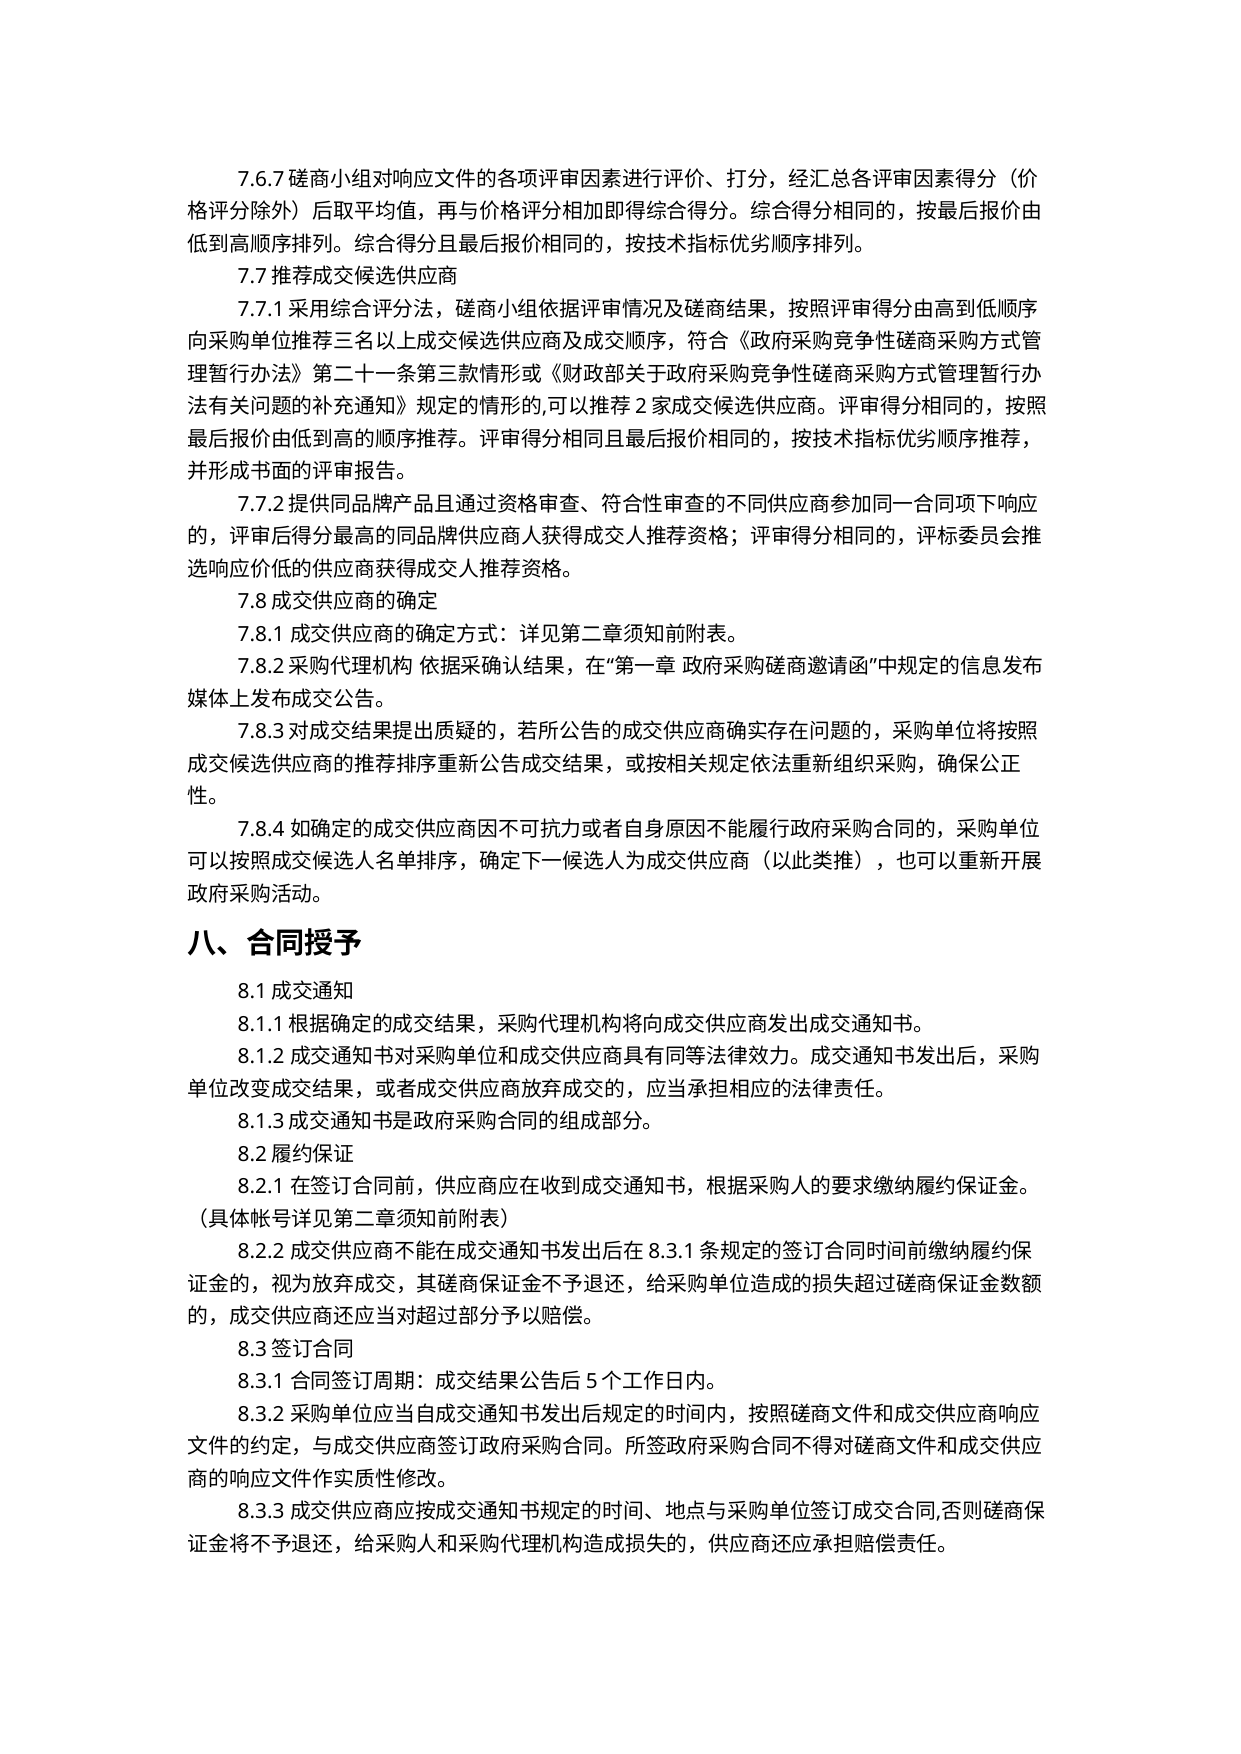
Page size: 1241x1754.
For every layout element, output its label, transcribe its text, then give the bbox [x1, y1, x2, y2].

text 8.1.1根据确定的成交结果，采购代理机构将向成交供应商发出成交通知书。 [187, 1007, 1053, 1039]
text 7.7.2提供同品牌产品且通过资格审查、符合性审查的不同供应商参加同一合同项下响应的，评审后得分最高的同品牌供应商人获得成交人推荐资格；评审得分相同的，评标委员会推选响应价低的供应商获得成交人推荐资格。 [187, 487, 1053, 584]
text 8.1.3成交通知书是政府采购合同的组成部分。 [187, 1104, 1053, 1137]
text 8.3签订合同 [187, 1332, 1053, 1364]
text 7.8.3对成交结果提出质疑的，若所公告的成交供应商确实存在问题的，采购单位将按照成交候选供应商的推荐排序重新公告成交结果，或按相关规定依法重新组织采购，确保公正性。 [187, 714, 1053, 812]
text 8.1.2 成交通知书对采购单位和成交供应商具有同等法律效力。成交通知书发出后，采购单位改变成交结果，或者成交供应商放弃成交的，应当承担相应的法律责任。 [187, 1039, 1053, 1104]
text 7.8.4 如确定的成交供应商因不可抗力或者自身原因不能履行政府采购合同的，采购单位可以按照成交候选人名单排序，确定下一候选人为成交供应商（以此类推），也可以重新开展政府采购活动。 [187, 812, 1053, 909]
text 8.3.1 合同签订周期：成交结果公告后5个工作日内。 [187, 1364, 1053, 1397]
text 八、合同授予 [187, 909, 1053, 974]
text 8.2履约保证 [187, 1137, 1053, 1169]
text 8.1成交通知 [187, 974, 1053, 1007]
text 8.3.3 成交供应商应按成交通知书规定的时间、地点与采购单位签订成交合同,否则磋商保证金将不予退还，给采购人和采购代理机构造成损失的，供应商还应承担赔偿责任。 [187, 1494, 1053, 1559]
text 7.7推荐成交候选供应商 [187, 259, 1053, 292]
text 7.6.7磋商小组对响应文件的各项评审因素进行评价、打分，经汇总各评审因素得分（价格评分除外）后取平均值，再与价格评分相加即得综合得分。综合得分相同的，按最后报价由低到高顺序排列。综合得分且最后报价相同的，按技术指标优劣顺序排列。 [187, 162, 1053, 259]
text 7.7.1采用综合评分法，磋商小组依据评审情况及磋商结果，按照评审得分由高到低顺序向采购单位推荐三名以上成交候选供应商及成交顺序，符合《政府采购竞争性磋商采购方式管理暂行办法》第二十一条第三款情形或《财政部关于政府采购竞争性磋商采购方式管理暂行办法有关问题的补充通知》规定的情形的,可以推荐2家成交候选供应商。评审得分相同的，按照最后报价由低到高的顺序推荐。评审得分相同且最后报价相同的，按技术指标优劣顺序推荐，并形成书面的评审报告。 [187, 292, 1053, 487]
text 7.8.2采购代理机构 依据采确认结果，在“第一章 政府采购磋商邀请函”中规定的信息发布媒体上发布成交公告。 [187, 649, 1053, 714]
text 7.8.1 成交供应商的确定方式：详见第二章须知前附表。 [187, 617, 1053, 649]
text 8.2.2 成交供应商不能在成交通知书发出后在8.3.1条规定的签订合同时间前缴纳履约保证金的，视为放弃成交，其磋商保证金不予退还，给采购单位造成的损失超过磋商保证金数额的，成交供应商还应当对超过部分予以赔偿。 [187, 1234, 1053, 1332]
text 7.8成交供应商的确定 [187, 584, 1053, 617]
text 8.3.2 采购单位应当自成交通知书发出后规定的时间内，按照磋商文件和成交供应商响应文件的约定，与成交供应商签订政府采购合同。所签政府采购合同不得对磋商文件和成交供应商的响应文件作实质性修改。 [187, 1397, 1053, 1494]
text 8.2.1 在签订合同前，供应商应在收到成交通知书，根据采购人的要求缴纳履约保证金。（具体帐号详见第二章须知前附表） [187, 1169, 1053, 1234]
